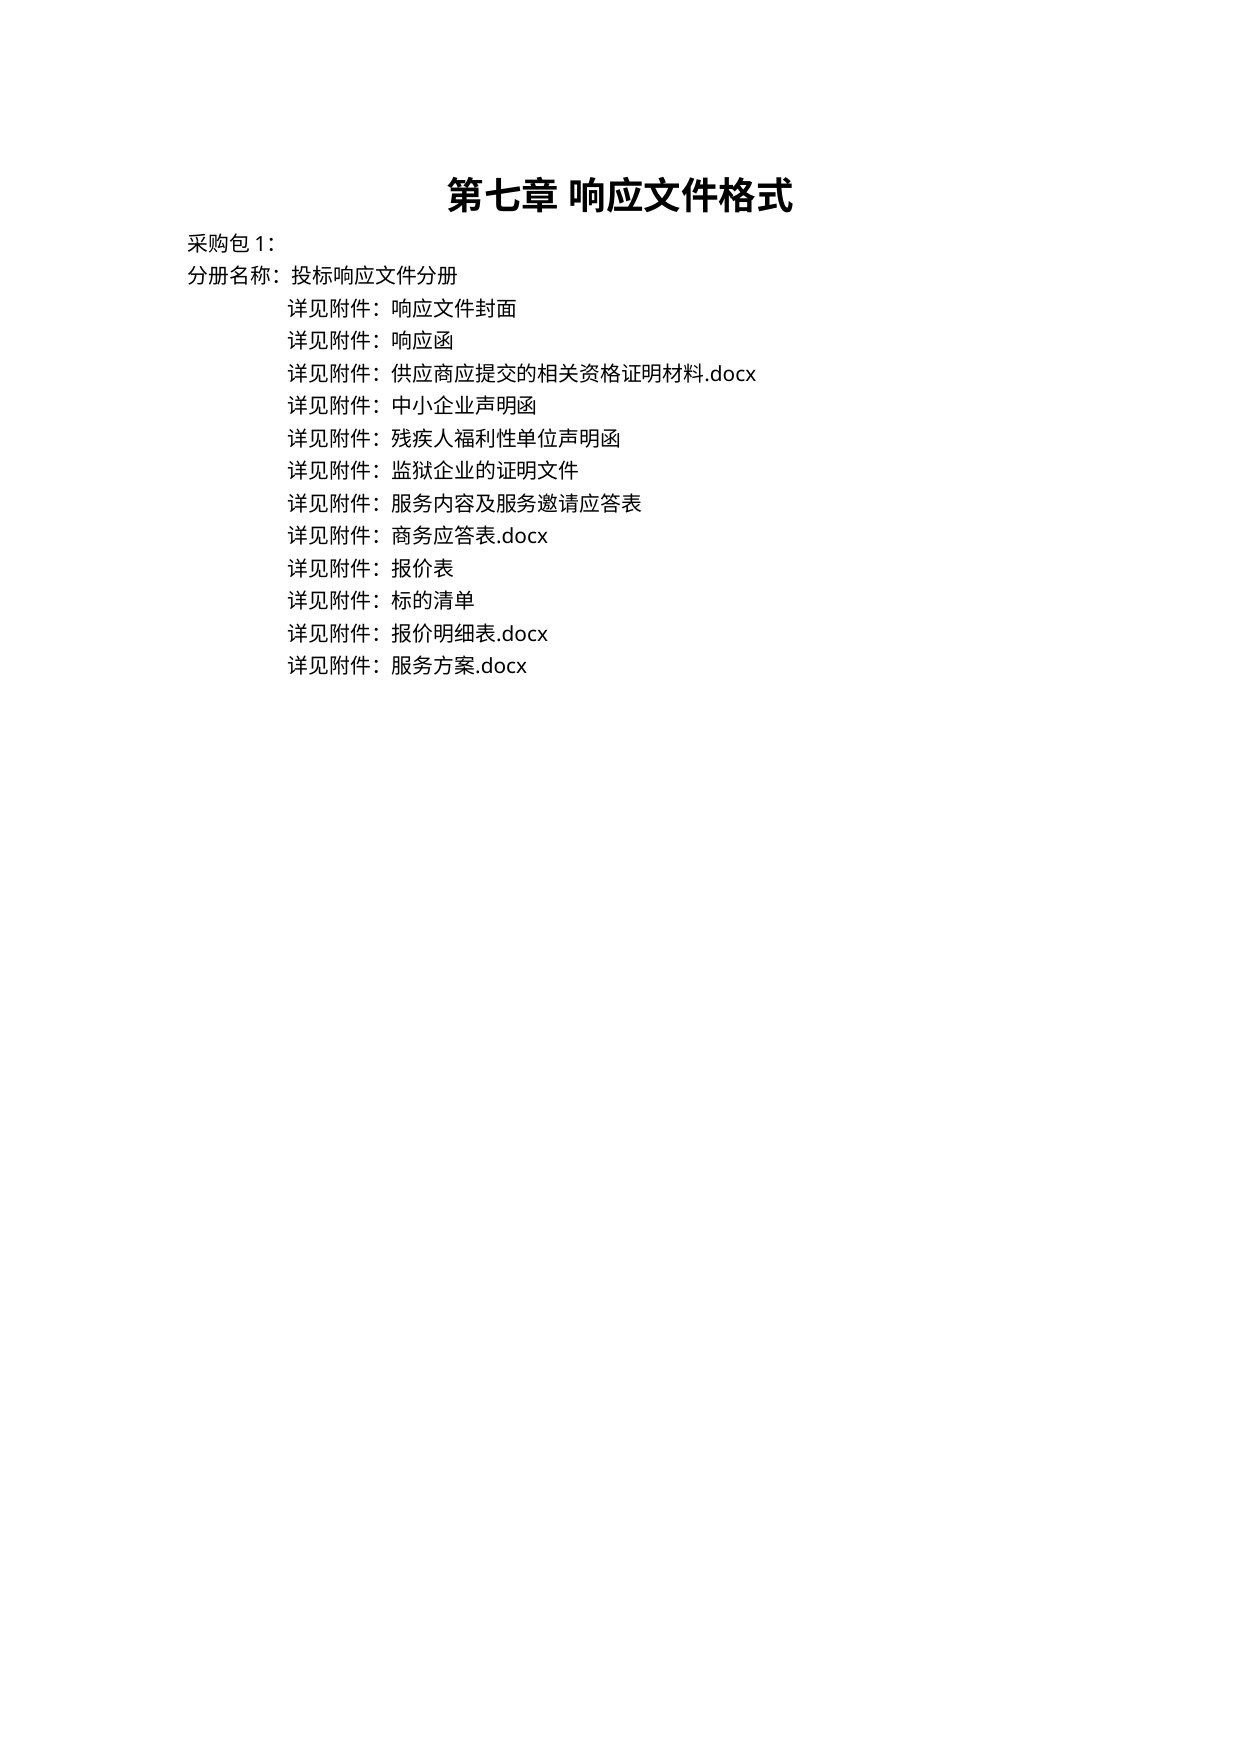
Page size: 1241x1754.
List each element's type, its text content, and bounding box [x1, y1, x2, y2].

text 详见附件：商务应答表.docx [187, 519, 1053, 552]
text 详见附件：服务内容及服务邀请应答表 [187, 487, 1053, 519]
text 详见附件：供应商应提交的相关资格证明材料.docx [187, 357, 1053, 389]
text 详见附件：响应函 [187, 324, 1053, 357]
text 分册名称：投标响应文件分册 [187, 259, 1053, 292]
text 详见附件：服务方案.docx [187, 649, 1053, 682]
text 详见附件：报价表 [187, 552, 1053, 584]
text 详见附件：响应文件封面 [187, 292, 1053, 324]
text 第七章 响应文件格式 [187, 162, 1053, 227]
text 详见附件：残疾人福利性单位声明函 [187, 422, 1053, 454]
text 详见附件：报价明细表.docx [187, 617, 1053, 649]
text 采购包1： [187, 227, 1053, 259]
text 详见附件：标的清单 [187, 584, 1053, 617]
text 详见附件：监狱企业的证明文件 [187, 454, 1053, 487]
text 详见附件：中小企业声明函 [187, 389, 1053, 422]
